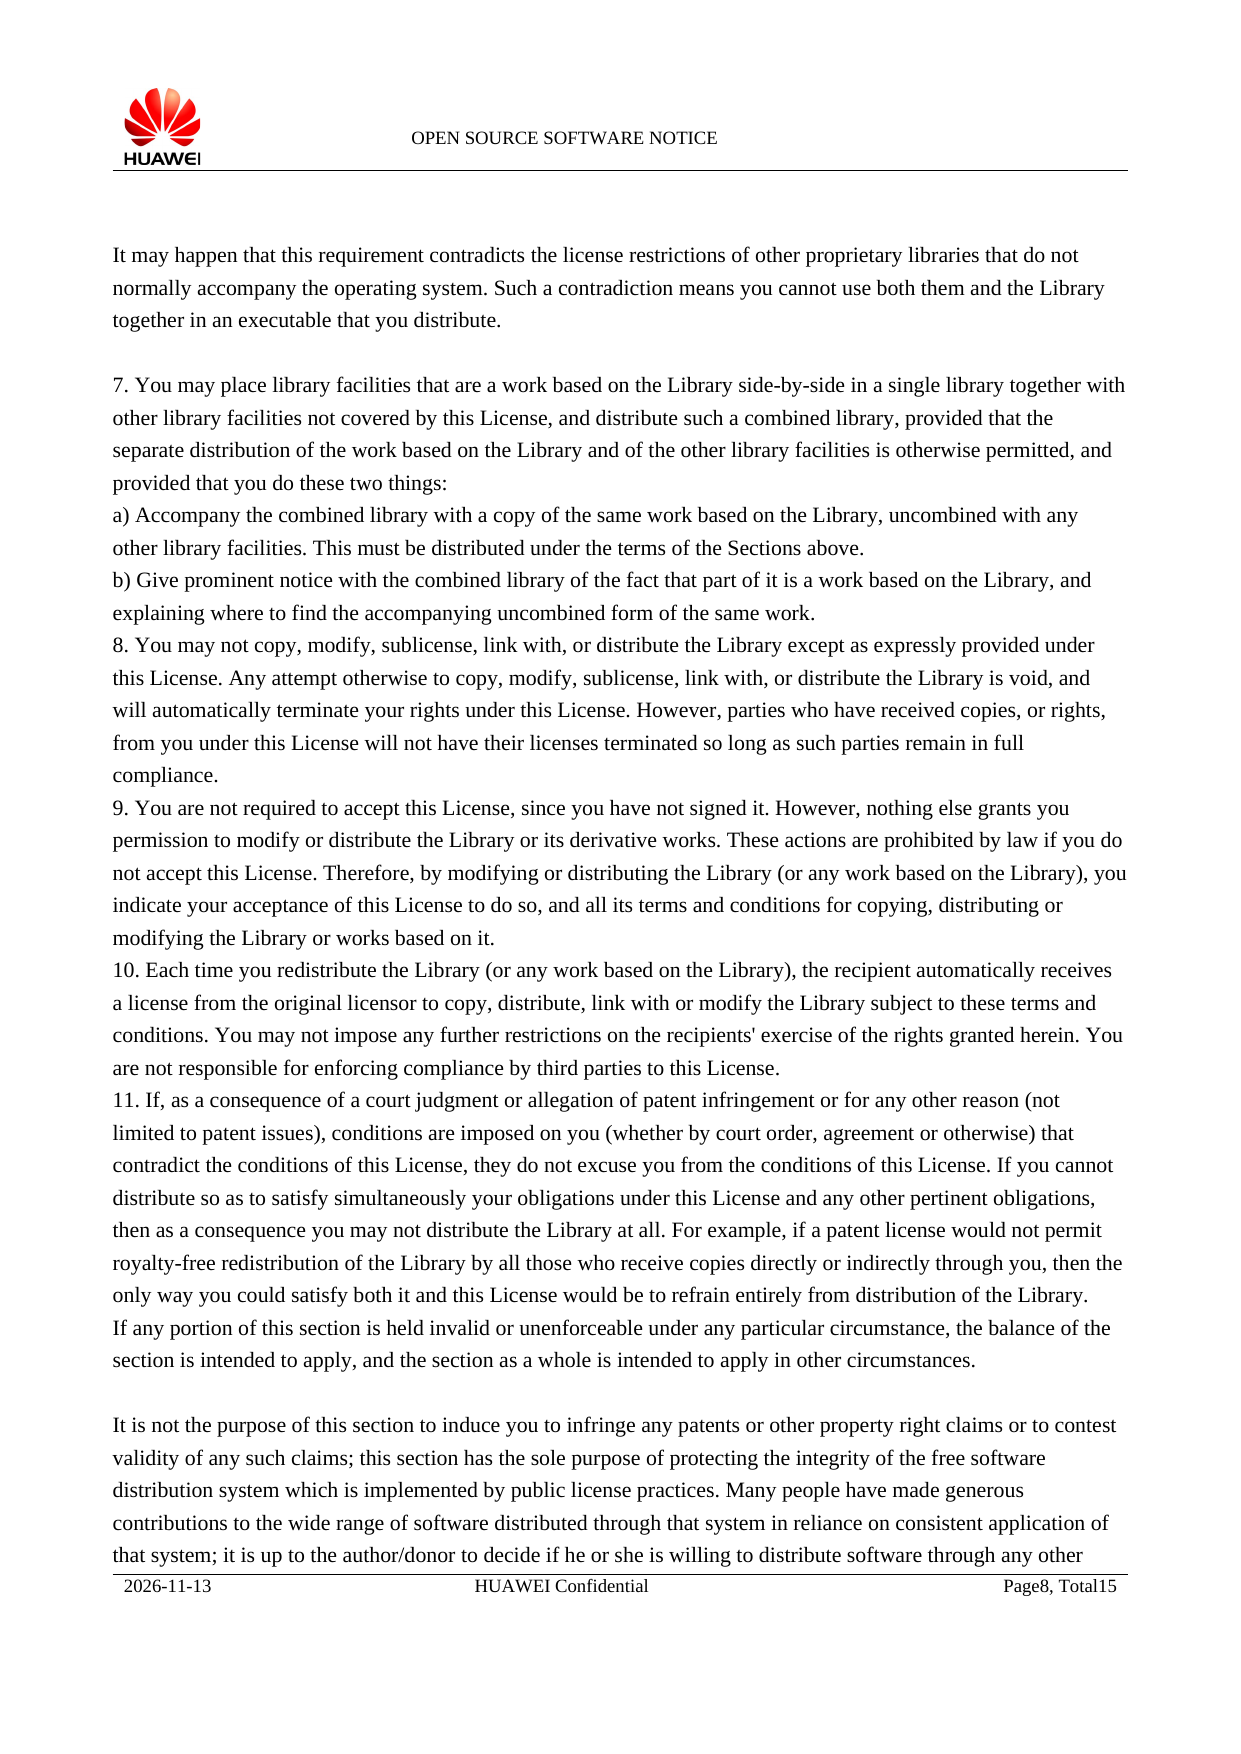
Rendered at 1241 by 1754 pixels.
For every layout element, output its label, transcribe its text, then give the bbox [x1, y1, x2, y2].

picture [124, 88, 201, 165]
